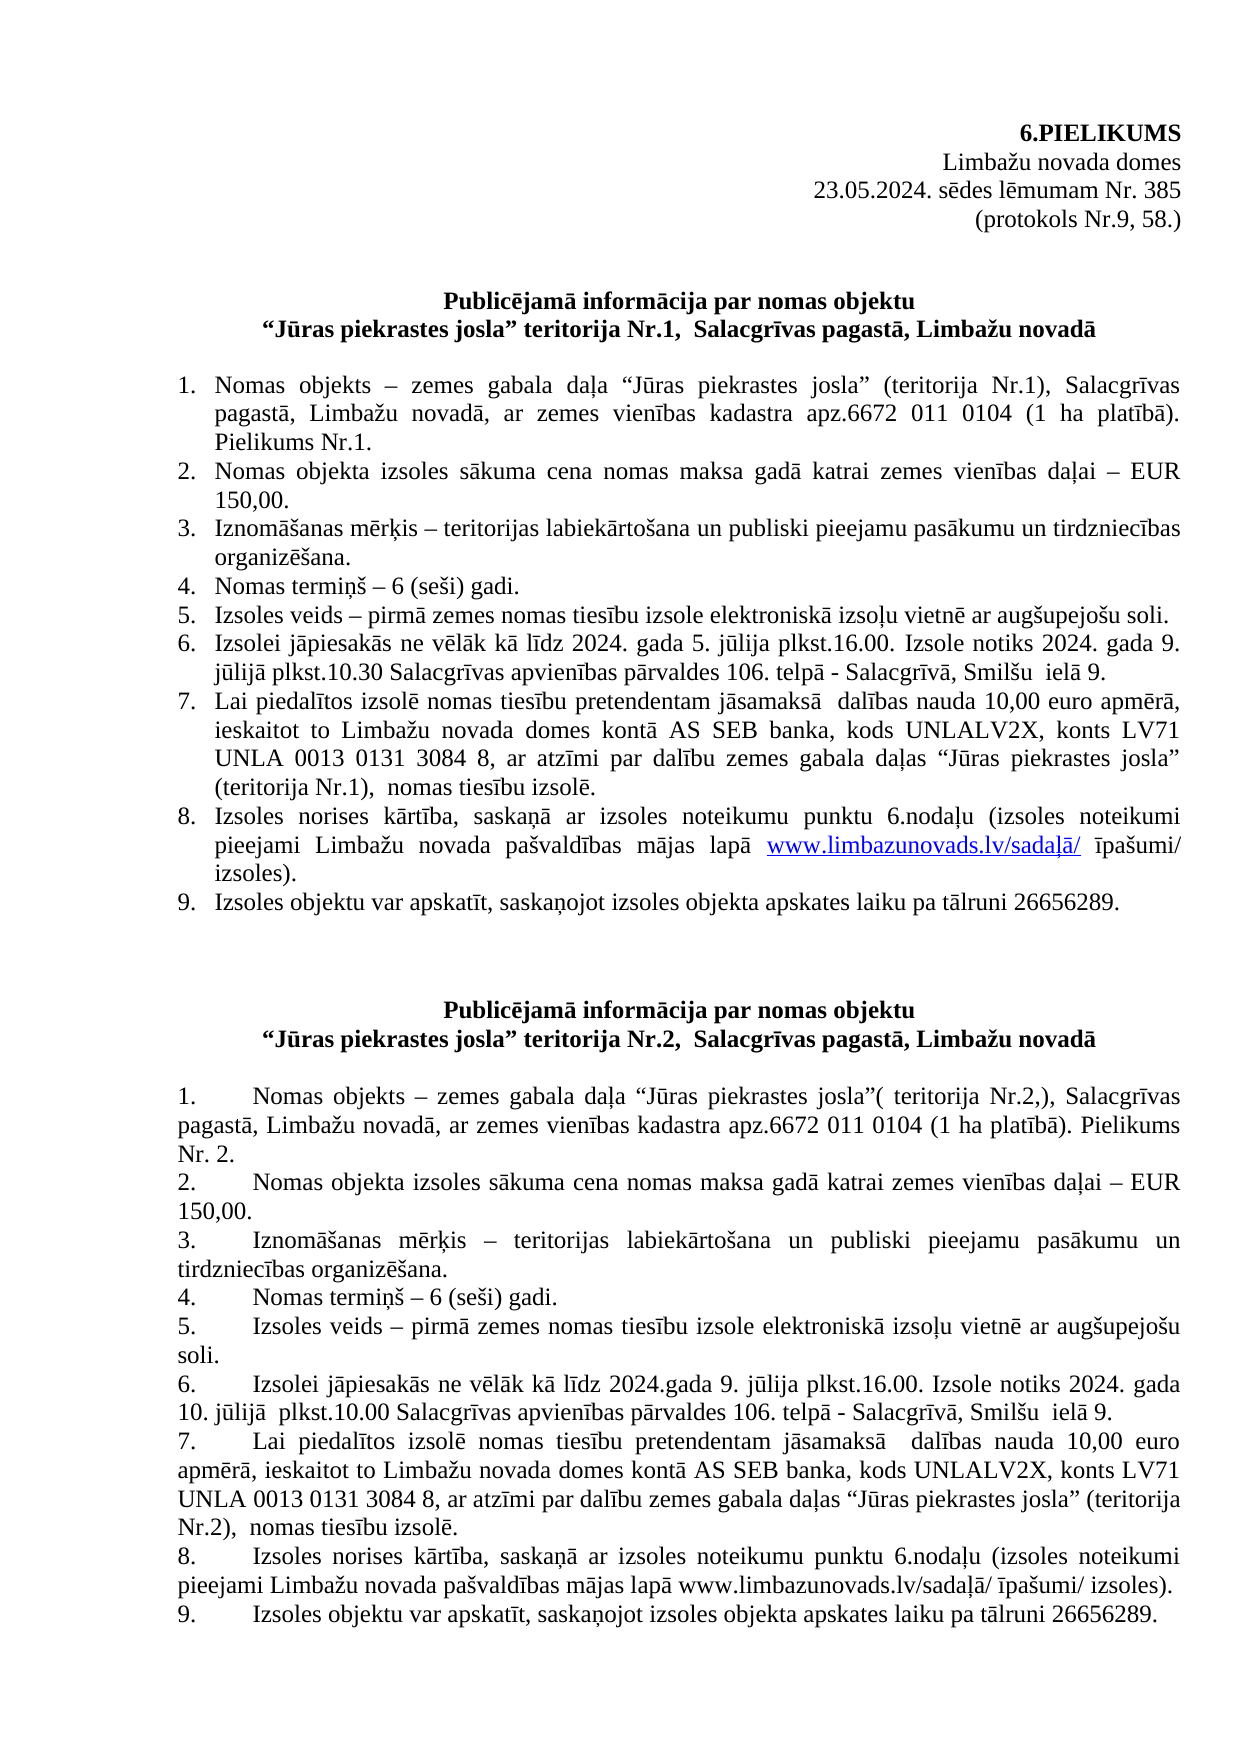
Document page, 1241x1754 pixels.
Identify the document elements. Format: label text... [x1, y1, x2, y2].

text “Jūras piekrastes josla” teritorija Nr.2, Salacgrīvas pagastā, Limbažu novadā [177, 1024, 1181, 1052]
text 3. Iznomāšanas mērķis – teritorijas labiekārtošana un publiski pieejamu pasākumu un tirdzniecības organizēšana. [177, 1225, 1181, 1282]
text 8. Izsoles norises kārtība, saskaņā ar izsoles noteikumu punktu 6.nodaļu (izsoles noteikumi pieejami Limbažu novada pašvaldības mājas lapā www.limbazunovads.lv/sadaļā/ īpašumi/ izsoles). [177, 1541, 1181, 1599]
list Iznomāšanas mērķis – teritorijas labiekārtošana un publiski pieejamu pasākumu un tirdzniecības organizēšana. [177, 513, 1181, 571]
text 9. Izsoles objektu var apskatīt, saskaņojot izsoles objekta apskates laiku pa tālruni 26656289. [177, 1599, 1181, 1627]
text 1. Nomas objekts – zemes gabala daļa “Jūras piekrastes josla”( teritorija Nr.2,), Salacgrīvas pagastā, Limbažu novadā, ar zemes vienības kadastra apz.6672 011 0104 (1 ha platībā). Pielikums Nr. 2. [177, 1081, 1181, 1167]
list Nomas termiņš – 6 (seši) gadi. [177, 571, 1181, 600]
text 4. Nomas termiņš – 6 (seši) gadi. [177, 1282, 1181, 1311]
text 2. Nomas objekta izsoles sākuma cena nomas maksa gadā katrai zemes vienības daļai – EUR 150,00. [177, 1167, 1181, 1225]
text Publicējamā informācija par nomas objektu [177, 286, 1181, 314]
text 6.PIELIKUMS [177, 118, 1181, 147]
list Izsolei jāpiesakās ne vēlāk kā līdz 2024. gada 5. jūlija plkst.16.00. Izsole notiks 2024. gada 9. jūlijā plkst.10.30 Salacgrīvas apvienības pārvaldes 106. telpā - Salacgrīvā, Smilšu ielā 9. [177, 628, 1181, 686]
list Nomas objekta izsoles sākuma cena nomas maksa gadā katrai zemes vienības daļai – EUR 150,00. [177, 456, 1181, 513]
list Nomas objekts – zemes gabala daļa “Jūras piekrastes josla” (teritorija Nr.1), Salacgrīvas pagastā, Limbažu novadā, ar zemes vienības kadastra apz.6672 011 0104 (1 ha platībā). Pielikums Nr.1. [177, 370, 1181, 456]
text Limbažu novada domes [177, 147, 1181, 176]
text 5. Izsoles veids – pirmā zemes nomas tiesību izsole elektroniskā izsoļu vietnē ar augšupejošu soli. [177, 1311, 1181, 1369]
text 7. Lai piedalītos izsolē nomas tiesību pretendentam jāsamaksā dalības nauda 10,00 euro apmērā, ieskaitot to Limbažu novada domes kontā AS SEB banka, kods UNLALV2X, konts LV71 UNLA 0013 0131 3084 8, ar atzīmi par dalību zemes gabala daļas “Jūras piekrastes josla” (teritorija Nr.2), nomas tiesību izsolē. [177, 1426, 1181, 1541]
text 6. Izsolei jāpiesakās ne vēlāk kā līdz 2024.gada 9. jūlija plkst.16.00. Izsole notiks 2024. gada 10. jūlijā plkst.10.00 Salacgrīvas apvienības pārvaldes 106. telpā - Salacgrīvā, Smilšu ielā 9. [177, 1369, 1181, 1426]
text “Jūras piekrastes josla” teritorija Nr.1, Salacgrīvas pagastā, Limbažu novadā [177, 314, 1181, 343]
list Lai piedalītos izsolē nomas tiesību pretendentam jāsamaksā dalības nauda 10,00 euro apmērā, ieskaitot to Limbažu novada domes kontā AS SEB banka, kods UNLALV2X, konts LV71 UNLA 0013 0131 3084 8, ar atzīmi par dalību zemes gabala daļas “Jūras piekrastes josla” (teritorija Nr.1), nomas tiesību izsolē. [177, 686, 1181, 801]
text 23.05.2024. sēdes lēmumam Nr. 385 [177, 176, 1181, 204]
list Izsoles norises kārtība, saskaņā ar izsoles noteikumu punktu 6.nodaļu (izsoles noteikumi pieejami Limbažu novada pašvaldības mājas lapā www.limbazunovads.lv/sadaļā/ īpašumi/ izsoles). [177, 801, 1181, 887]
list Izsoles veids – pirmā zemes nomas tiesību izsole elektroniskā izsoļu vietnē ar augšupejošu soli. [177, 600, 1181, 628]
list Izsoles objektu var apskatīt, saskaņojot izsoles objekta apskates laiku pa tālruni 26656289. [177, 887, 1181, 916]
text Publicējamā informācija par nomas objektu [177, 995, 1181, 1024]
text (protokols Nr.9, 58.) [177, 204, 1181, 233]
